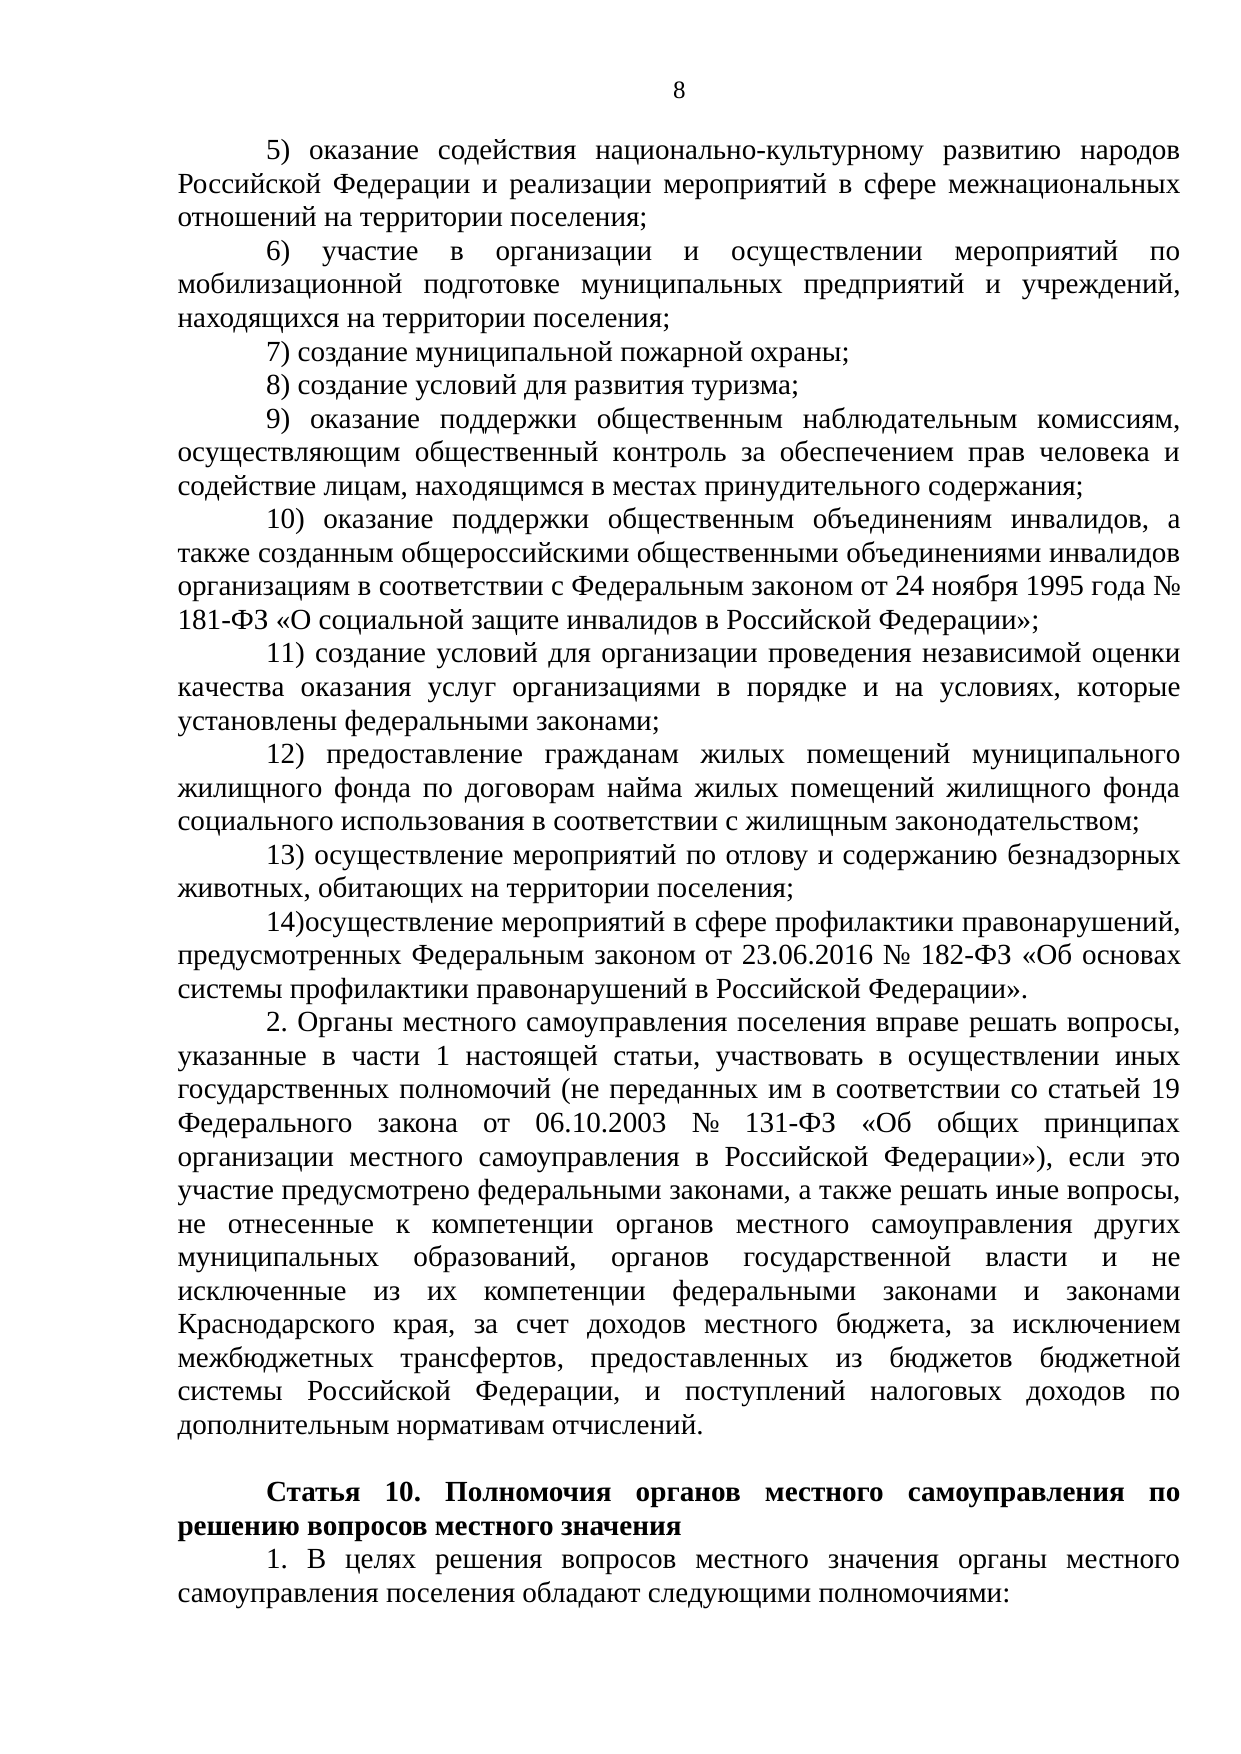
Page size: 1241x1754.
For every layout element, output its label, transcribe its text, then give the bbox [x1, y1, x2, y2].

text 9) оказание поддержки общественным наблюдательным комиссиям, осуществляющим общественный контроль за обеспечением прав человека и содействие лицам, находящимся в местах принудительного содержания; [177, 401, 1181, 501]
text Статья 10. Полномочия органов местного самоуправления по решению вопросов местного значения [177, 1474, 1181, 1541]
text 5) оказание содействия национально-культурному развитию народов Российской Федерации и реализации мероприятий в сфере межнациональных отношений на территории поселения; [177, 132, 1181, 233]
text 10) оказание поддержки общественным объединениям инвалидов, а также созданным общероссийскими общественными объединениями инвалидов организациям в соответствии с Федеральным законом от 24 ноября 1995 года № 181-ФЗ «О социальной защите инвалидов в Российской Федерации»; [177, 501, 1181, 636]
text 1. В целях решения вопросов местного значения органы местного самоуправления поселения обладают следующими полномочиями: [177, 1541, 1181, 1608]
text 7) создание муниципальной пожарной охраны; [177, 334, 1181, 367]
text 2. Органы местного самоуправления поселения вправе решать вопросы, указанные в части 1 настоящей статьи, участвовать в осуществлении иных государственных полномочий (не переданных им в соответствии со статьей 19 Федерального закона от 06.10.2003 № 131-ФЗ «Об общих принципах организации местного самоуправления в Российской Федерации»), если это участие предусмотрено федеральными законами, а также решать иные вопросы, не отнесенные к компетенции органов местного самоуправления других муниципальных образований, органов государственной власти и не исключенные из их компетенции федеральными законами и законами Краснодарского края, за счет доходов местного бюджета, за исключением межбюджетных трансфертов, предоставленных из бюджетов бюджетной системы Российской Федерации, и поступлений налоговых доходов по дополнительным нормативам отчислений. [177, 1004, 1181, 1441]
text 13) осуществление мероприятий по отлову и содержанию безнадзорных животных, обитающих на территории поселения; [177, 837, 1181, 904]
text 14)осуществление мероприятий в сфере профилактики правонарушений, предусмотренных Федеральным законом от 23.06.2016 № 182-ФЗ «Об основах системы профилактики правонарушений в Российской Федерации». [177, 904, 1181, 1004]
text 12) предоставление гражданам жилых помещений муниципального жилищного фонда по договорам найма жилых помещений жилищного фонда социального использования в соответствии с жилищным законодательством; [177, 736, 1181, 837]
text 8) создание условий для развития туризма; [177, 367, 1181, 401]
text 6) участие в организации и осуществлении мероприятий по мобилизационной подготовке муниципальных предприятий и учреждений, находящихся на территории поселения; [177, 233, 1181, 334]
text 11) создание условий для организации проведения независимой оценки качества оказания услуг организациями в порядке и на условиях, которые установлены федеральными законами; [177, 636, 1181, 736]
